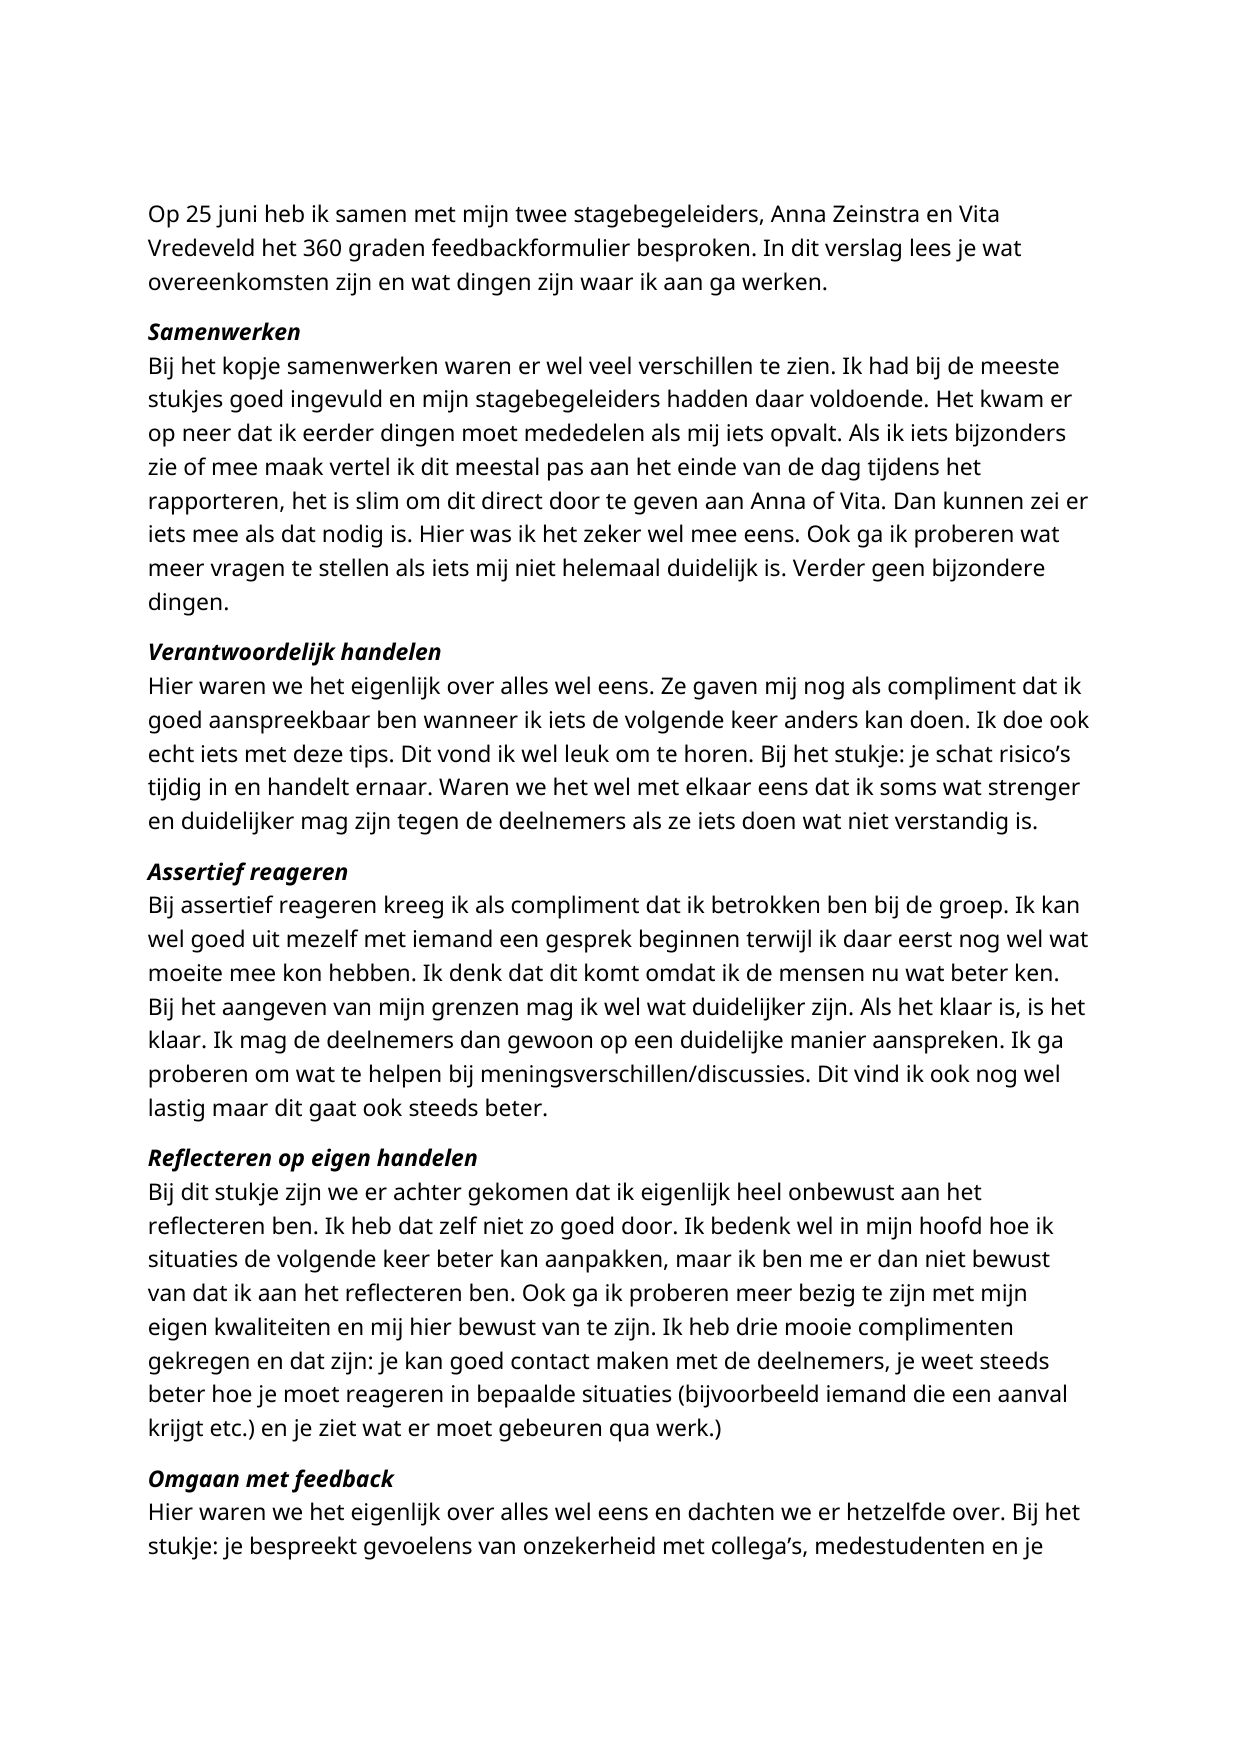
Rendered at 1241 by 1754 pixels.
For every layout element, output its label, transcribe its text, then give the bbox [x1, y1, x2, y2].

text Assertief reageren Bij assertief reageren kreeg ik als compliment dat ik betrokken ben bij de groep. Ik kan wel goed uit mezelf met iemand een gesprek beginnen terwijl ik daar eerst nog wel wat moeite mee kon hebben. Ik denk dat dit komt omdat ik de mensen nu wat beter ken. Bij het aangeven van mijn grenzen mag ik wel wat duidelijker zijn. Als het klaar is, is het klaar. Ik mag de deelnemers dan gewoon op een duidelijke manier aanspreken. Ik ga proberen om wat te helpen bij meningsverschillen/discussies. Dit vind ik ook nog wel lastig maar dit gaat ook steeds beter. [148, 856, 1093, 1123]
text Op 25 juni heb ik samen met mijn twee stagebegeleiders, Anna Zeinstra en Vita Vredeveld het 360 graden feedbackformulier besproken. In dit verslag lees je wat overeenkomsten zijn en wat dingen zijn waar ik aan ga werken. [148, 198, 1093, 297]
text Reflecteren op eigen handelen Bij dit stukje zijn we er achter gekomen dat ik eigenlijk heel onbewust aan het reflecteren ben. Ik heb dat zelf niet zo goed door. Ik bedenk wel in mijn hoofd hoe ik situaties de volgende keer beter kan aanpakken, maar ik ben me er dan niet bewust van dat ik aan het reflecteren ben. Ook ga ik proberen meer bezig te zijn met mijn eigen kwaliteiten en mij hier bewust van te zijn. Ik heb drie mooie complimenten gekregen en dat zijn: je kan goed contact maken met de deelnemers, je weet steeds beter hoe je moet reageren in bepaalde situaties (bijvoorbeeld iemand die een aanval krijgt etc.) en je ziet wat er moet gebeuren qua werk.) [148, 1142, 1093, 1443]
text Samenwerken Bij het kopje samenwerken waren er wel veel verschillen te zien. Ik had bij de meeste stukjes goed ingevuld en mijn stagebegeleiders hadden daar voldoende. Het kwam er op neer dat ik eerder dingen moet mededelen als mij iets opvalt. Als ik iets bijzonders zie of mee maak vertel ik dit meestal pas aan het einde van de dag tijdens het rapporteren, het is slim om dit direct door te geven aan Anna of Vita. Dan kunnen zei er iets mee als dat nodig is. Hier was ik het zeker wel mee eens. Ook ga ik proberen wat meer vragen te stellen als iets mij niet helemaal duidelijk is. Verder geen bijzondere dingen. [148, 316, 1093, 617]
text Verantwoordelijk handelen Hier waren we het eigenlijk over alles wel eens. Ze gaven mij nog als compliment dat ik goed aanspreekbaar ben wanneer ik iets de volgende keer anders kan doen. Ik doe ook echt iets met deze tips. Dit vond ik wel leuk om te horen. Bij het stukje: je schat risico’s tijdig in en handelt ernaar. Waren we het wel met elkaar eens dat ik soms wat strenger en duidelijker mag zijn tegen de deelnemers als ze iets doen wat niet verstandig is. [148, 636, 1093, 836]
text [148, 1463, 1093, 1561]
